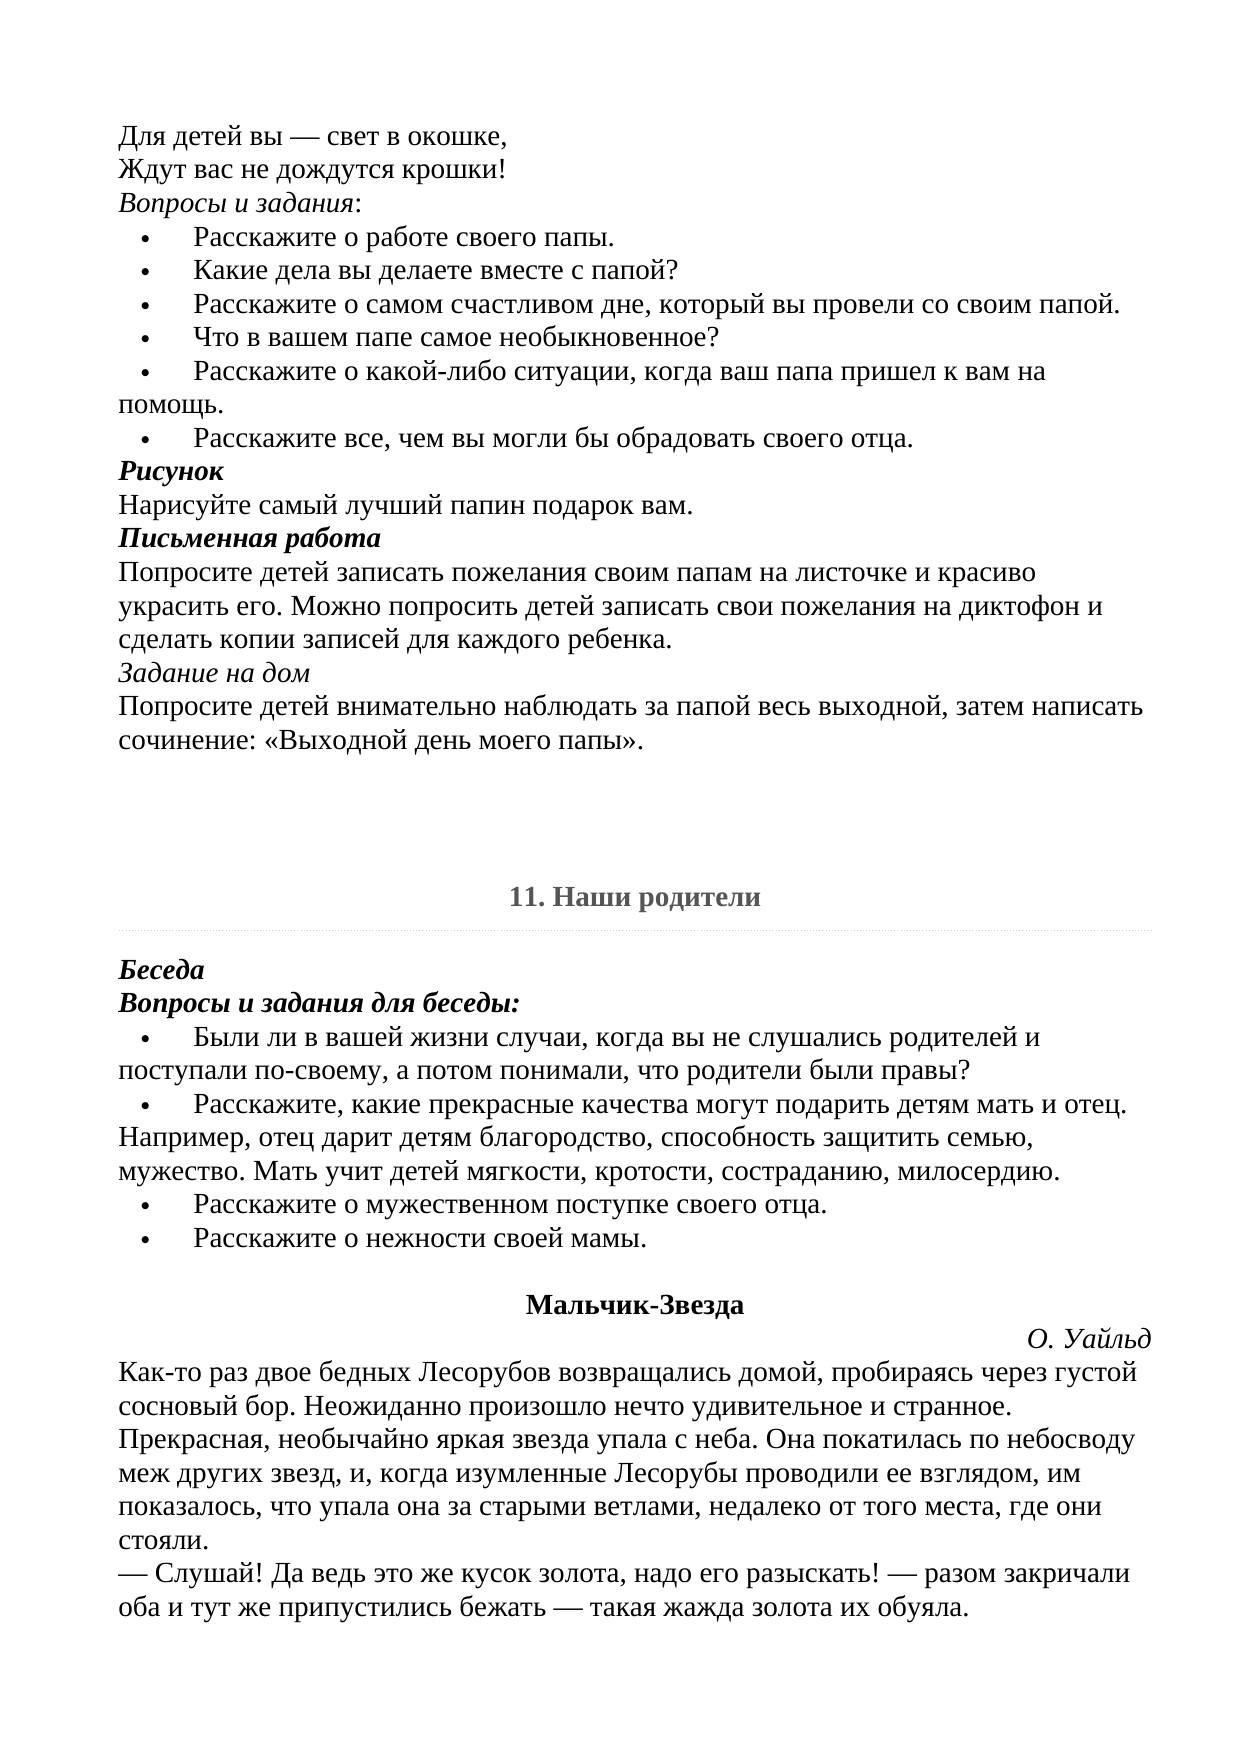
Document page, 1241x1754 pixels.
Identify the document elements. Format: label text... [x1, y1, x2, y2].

text Нарисуйте самый лучший папин подарок вам. [118, 487, 1152, 521]
text Попросите детей внимательно наблюдать за папой весь выходной, затем написать сочинение: «Выходной день моего папы». [118, 688, 1152, 755]
text Мальчик-Звезда [118, 1287, 1152, 1321]
list Расскажите, какие прекрасные качества могут подарить детям мать и отец. Например, отец дарит детям благородство, способность защитить семью, мужество. Мать учит детей мягкости, кротости, состраданию, милосердию. [118, 1086, 1152, 1187]
list Расскажите о самом счастливом дне, который вы провели со своим папой. [118, 286, 1152, 319]
list Расскажите о работе своего папы. [118, 219, 1152, 252]
text Попросите детей записать пожелания своим папам на листочке и красиво украсить его. Можно попросить детей записать свои пожелания на диктофон и сделать копии записей для каждого ребенка. [118, 554, 1152, 655]
list Расскажите все, чем вы могли бы обрадовать своего отца. [118, 420, 1152, 453]
list Расскажите о нежности своей мамы. [118, 1220, 1152, 1254]
text — Слушай! Да ведь это же кусок золота, надо его разыскать! — разом закричали оба и тут же припустились бежать — такая жажда золота их обуяла. [118, 1556, 1152, 1623]
text Задание на дом [118, 655, 1152, 688]
list Были ли в вашей жизни случаи, когда вы не слушались родителей и поступали по-своему, а потом понимали, что родители были правы? [118, 1019, 1152, 1086]
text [118, 118, 1152, 185]
subtitle 11. Наши родители [118, 879, 1152, 931]
text О. Уайльд [118, 1321, 1152, 1354]
text Вопросы и задания: [118, 185, 1152, 219]
list Расскажите о какой-либо ситуации, когда ваш папа пришел к вам на помощь. [118, 353, 1152, 420]
text Рисунок [118, 453, 1152, 487]
text Беседа [118, 952, 1152, 985]
text Письменная работа [118, 521, 1152, 554]
text Вопросы и задания для беседы: [118, 985, 1152, 1019]
list Расскажите о мужественном поступке своего отца. [118, 1187, 1152, 1220]
text Как-то раз двое бедных Лесорубов возвращались домой, пробираясь через густой сосновый бор. Неожиданно произошло нечто удивительное и странное. Прекрасная, необычайно яркая звезда упала с неба. Она покатилась по небосводу меж других звезд, и, когда изумленные Лесорубы проводили ее взглядом, им показалось, что упала она за старыми ветлами, недалеко от того места, где они стояли. [118, 1354, 1152, 1556]
list Что в вашем папе самое необыкновенное? [118, 319, 1152, 353]
list Какие дела вы делаете вместе с папой? [118, 252, 1152, 286]
